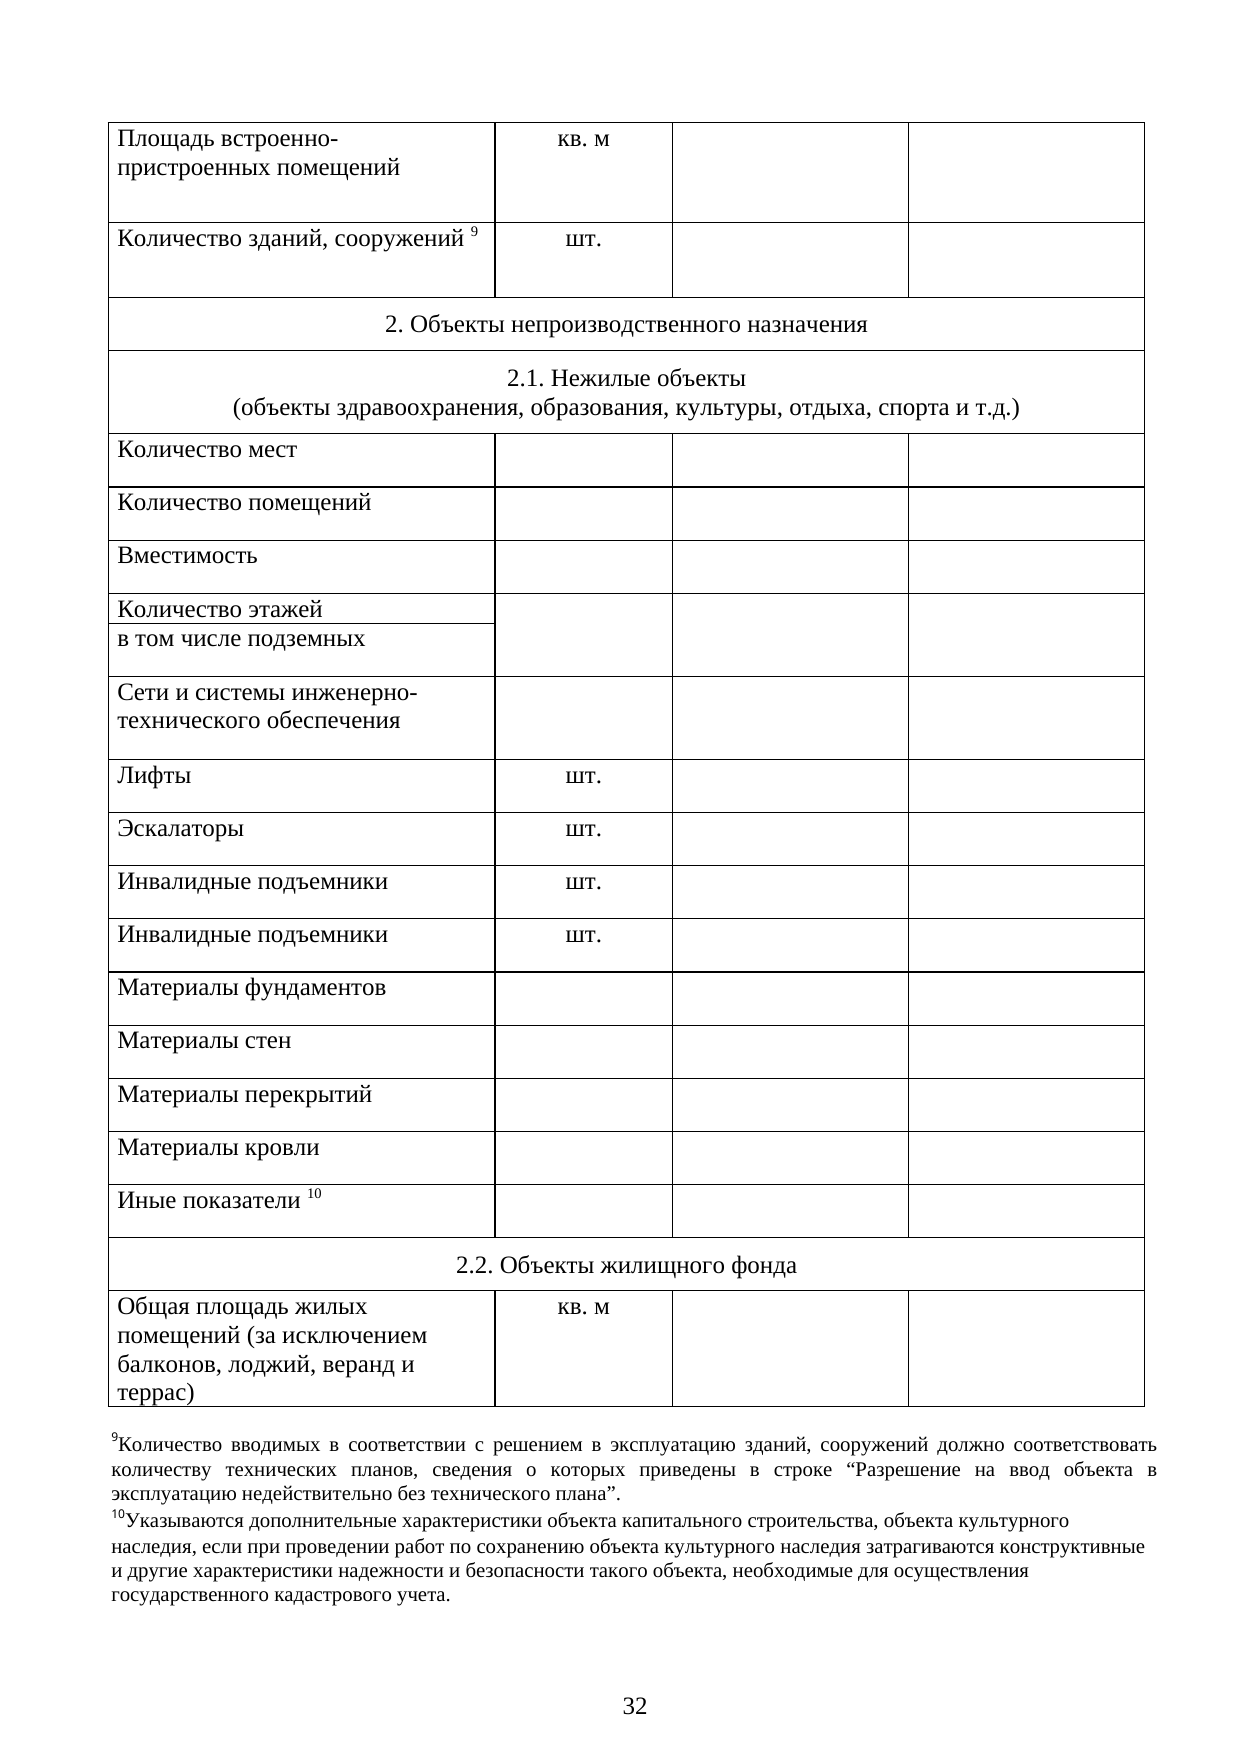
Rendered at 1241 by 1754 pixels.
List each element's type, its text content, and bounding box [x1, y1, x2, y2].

table_cell Материалы фундаментов [109, 973, 494, 1024]
table_cell шт. [496, 813, 672, 865]
table_cell 2. Объекты непроизводственного назначения [109, 298, 1144, 350]
table_cell [673, 1132, 908, 1184]
table_cell [496, 623, 672, 676]
table_cell [673, 973, 908, 1024]
table_cell Эскалаторы [109, 813, 494, 865]
table_cell [909, 434, 1144, 486]
table_cell [909, 866, 1144, 918]
table_cell [496, 1132, 672, 1184]
table_cell [673, 813, 908, 865]
table_cell Вместимость [109, 541, 494, 593]
table_cell [673, 1185, 908, 1237]
table_cell шт. [496, 760, 672, 812]
table_cell [909, 813, 1144, 865]
table_cell [909, 760, 1144, 812]
table_cell [909, 1291, 1144, 1406]
table_cell [673, 1079, 908, 1131]
table_cell Количество этажей [109, 594, 494, 622]
table_cell [673, 623, 908, 676]
table_cell 2.1. Нежилые объекты (объекты здравоохранения, образования, культуры, отдыха, спорта и т.д.) [109, 351, 1144, 433]
table_cell Общая площадь жилых помещений (за исключением балконов, лоджий, веранд и террас) [109, 1291, 494, 1406]
table_cell [909, 488, 1144, 539]
table_cell Количество помещений [109, 488, 494, 539]
table_cell [909, 541, 1144, 593]
table_cell [496, 488, 672, 539]
table_cell [496, 541, 672, 593]
table_cell [909, 973, 1144, 1024]
table_cell [496, 677, 672, 759]
table_cell 2.2. Объекты жилищного фонда [109, 1238, 1144, 1290]
table_cell [673, 1291, 908, 1406]
table_cell [673, 223, 908, 297]
table_cell [673, 123, 908, 222]
table_cell [673, 677, 908, 759]
table_cell шт. [496, 919, 672, 971]
table_cell [909, 1132, 1144, 1184]
table_cell [909, 1185, 1144, 1237]
table_cell [909, 594, 1144, 622]
table_cell кв. м [496, 1291, 672, 1406]
table_cell Материалы стен [109, 1026, 494, 1078]
table_cell [496, 434, 672, 486]
table_cell шт. [496, 866, 672, 918]
table_cell [909, 1079, 1144, 1131]
table_cell [909, 919, 1144, 971]
table_cell в том числе подземных [109, 624, 494, 676]
table_cell [673, 594, 908, 622]
table_cell [673, 434, 908, 486]
table_cell [496, 973, 672, 1024]
table_cell [909, 123, 1144, 222]
table_cell [673, 760, 908, 812]
table_cell [909, 677, 1144, 759]
table_cell [909, 223, 1144, 297]
table_cell [496, 1185, 672, 1237]
table_cell Инвалидные подъемники [109, 919, 494, 971]
table_cell [673, 919, 908, 971]
table_cell Материалы перекрытий [109, 1079, 494, 1131]
table_cell [909, 1026, 1144, 1078]
table_cell [673, 541, 908, 593]
table_cell [909, 623, 1144, 676]
table_cell Материалы кровли [109, 1132, 494, 1184]
table_cell Площадь встроенно-пристроенных помещений [109, 123, 494, 222]
table_cell Количество зданий, сооружений [109, 223, 494, 297]
table_cell Количество мест [109, 434, 494, 486]
table_cell Лифты [109, 760, 494, 812]
table_cell кв. м [496, 123, 672, 222]
table_cell [496, 1026, 672, 1078]
table_cell [496, 1079, 672, 1131]
table_cell [496, 594, 672, 622]
table_cell [673, 488, 908, 539]
table_cell [673, 1026, 908, 1078]
table_cell Сети и системы инженерно-технического обеспечения [109, 677, 494, 759]
table_cell [673, 866, 908, 918]
table_cell Инвалидные подъемники [109, 866, 494, 918]
table_cell Иные показатели [109, 1185, 494, 1237]
table_cell шт. [496, 223, 672, 297]
